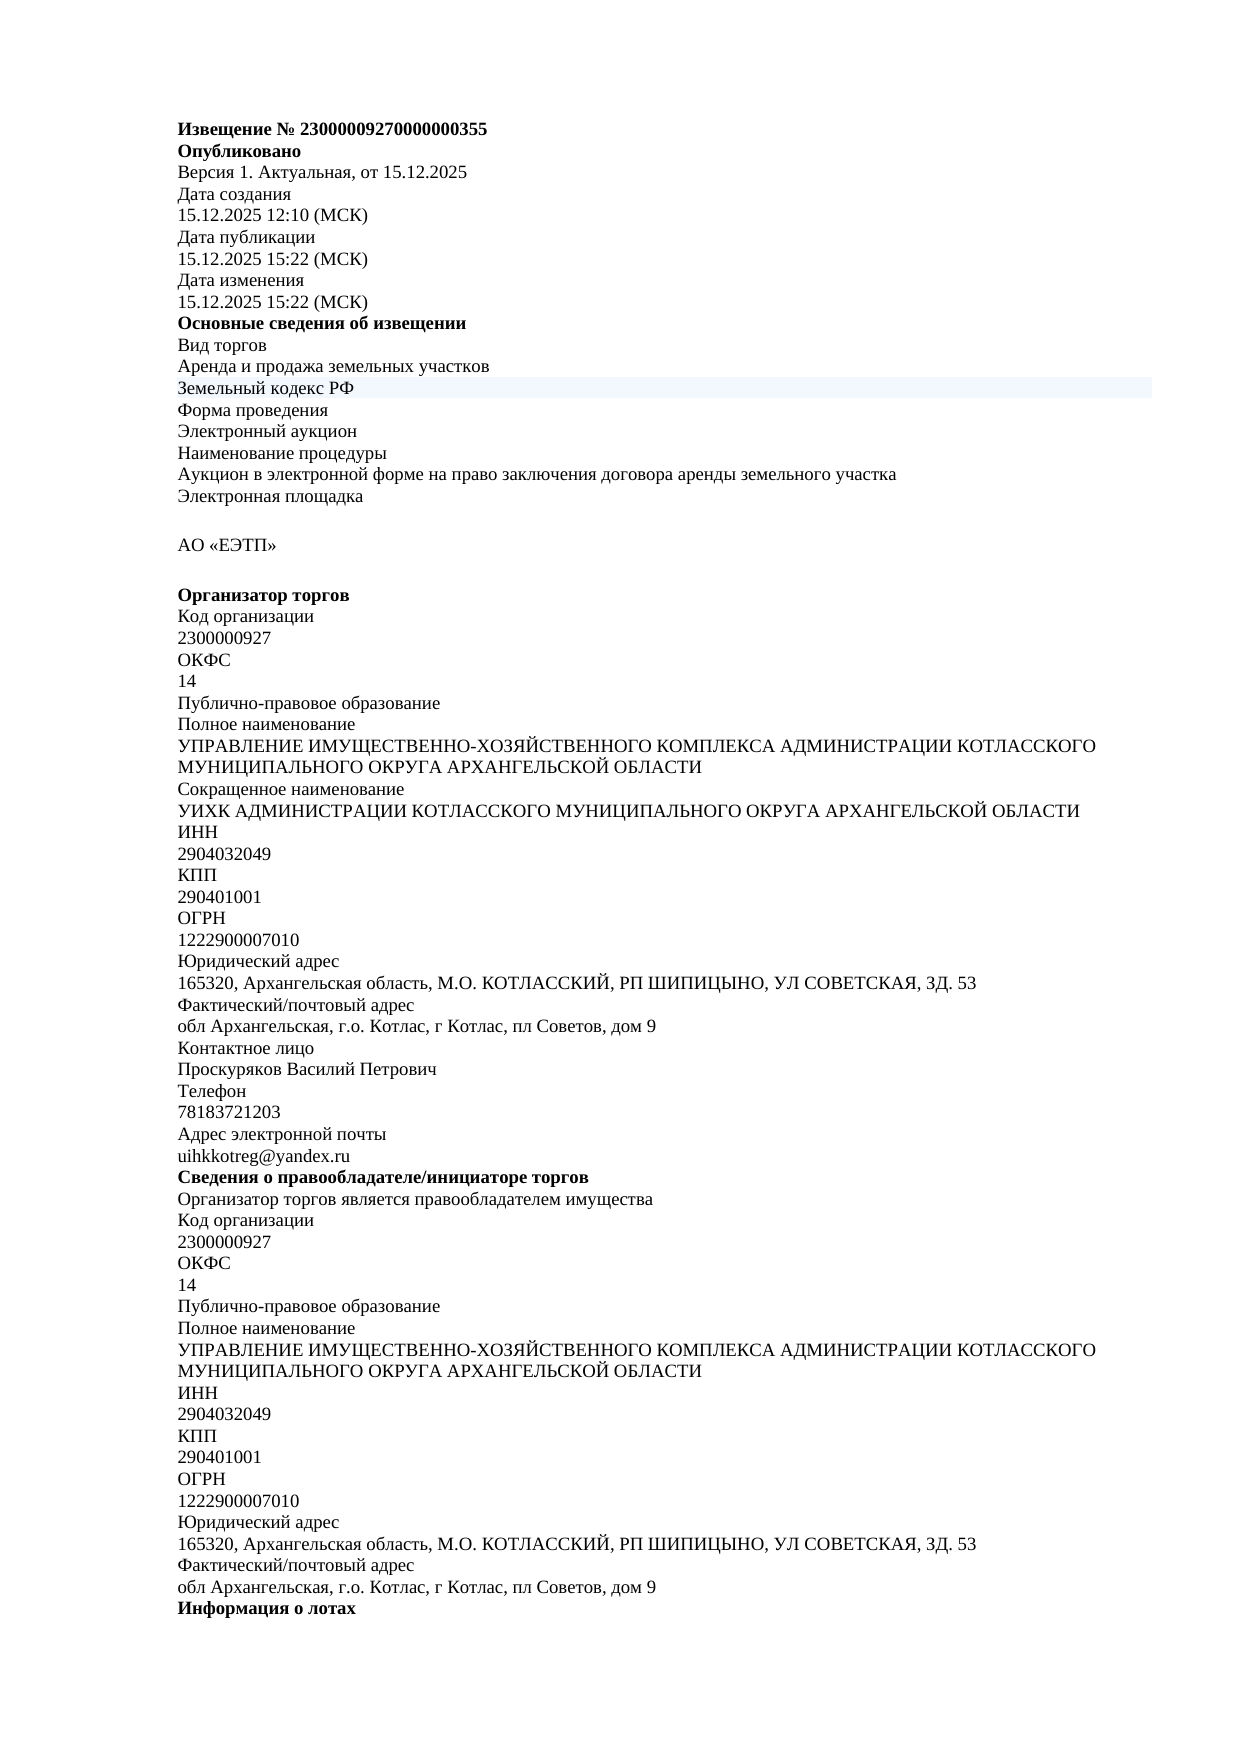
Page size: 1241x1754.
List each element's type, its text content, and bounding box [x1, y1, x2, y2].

text Земельный кодекс РФ [177, 377, 1152, 398]
text Организатор торгов [177, 584, 1152, 605]
text Аренда и продажа земельных участков [177, 355, 1152, 377]
text uihkkotreg@yandex.ru [177, 1144, 1152, 1166]
text АО «ЕЭТП» [177, 534, 1152, 556]
text Информация о лотах [177, 1597, 1152, 1619]
text 290401001 [177, 886, 1152, 907]
text 15.12.2025 15:22 (МСК) [177, 247, 1152, 269]
text ОГРН [177, 907, 1152, 929]
text Полное наименование [177, 713, 1152, 735]
text Основные сведения об извещении [177, 312, 1152, 334]
text Фактический/почтовый адрес [177, 993, 1152, 1015]
text Организатор торгов является правообладателем имущества [177, 1188, 1152, 1209]
text Фактический/почтовый адрес [177, 1554, 1152, 1576]
text КПП [177, 864, 1152, 886]
text Сокращенное наименование [177, 778, 1152, 799]
text Дата публикации [177, 226, 1152, 247]
text Форма проведения [177, 398, 1152, 420]
text 78183721203 [177, 1101, 1152, 1123]
text Опубликовано [177, 140, 1114, 161]
text 1222900007010 [177, 929, 1152, 950]
text Дата изменения [177, 269, 1152, 291]
text КПП [177, 1425, 1152, 1446]
text Проскуряков Василий Петрович [177, 1058, 1152, 1080]
text 165320, Архангельская область, М.О. КОТЛАССКИЙ, РП ШИПИЦЫНО, УЛ СОВЕТСКАЯ, ЗД. 53 [177, 972, 1152, 993]
text Код организации [177, 1209, 1152, 1231]
text обл Архангельская, г.о. Котлас, г Котлас, пл Советов, дом 9 [177, 1015, 1152, 1037]
text ОГРН [177, 1468, 1152, 1489]
text УПРАВЛЕНИЕ ИМУЩЕСТВЕННО-ХОЗЯЙСТВЕННОГО КОМПЛЕКСА АДМИНИСТРАЦИИ КОТЛАССКОГО МУНИЦИПАЛЬНОГО ОКРУГА АРХАНГЕЛЬСКОЙ ОБЛАСТИ [177, 735, 1152, 778]
text Аукцион в электронной форме на право заключения договора аренды земельного участка [177, 463, 1152, 485]
text Электронная площадка [177, 485, 1152, 506]
text Публично-правовое образование [177, 692, 1152, 713]
text Телефон [177, 1080, 1152, 1101]
text 2300000927 [177, 1231, 1152, 1252]
text Электронный аукцион [177, 420, 1152, 442]
text Дата создания [177, 183, 1152, 204]
text Контактное лицо [177, 1037, 1152, 1058]
text 2904032049 [177, 843, 1152, 864]
text Адрес электронной почты [177, 1123, 1152, 1144]
text обл Архангельская, г.о. Котлас, г Котлас, пл Советов, дом 9 [177, 1576, 1152, 1597]
text 14 [177, 1274, 1152, 1295]
text 15.12.2025 15:22 (МСК) [177, 291, 1152, 312]
text Юридический адрес [177, 950, 1152, 972]
text 15.12.2025 12:10 (МСК) [177, 204, 1152, 226]
text Сведения о правообладателе/инициаторе торгов [177, 1166, 1152, 1188]
text Код организации [177, 605, 1152, 627]
text Извещение № 23000009270000000355 [177, 118, 1114, 140]
text ОКФС [177, 1252, 1152, 1274]
text 290401001 [177, 1446, 1152, 1468]
text 165320, Архангельская область, М.О. КОТЛАССКИЙ, РП ШИПИЦЫНО, УЛ СОВЕТСКАЯ, ЗД. 53 [177, 1533, 1152, 1554]
text 1222900007010 [177, 1489, 1152, 1511]
text Публично-правовое образование [177, 1295, 1152, 1317]
text Полное наименование [177, 1317, 1152, 1338]
text 2904032049 [177, 1403, 1152, 1425]
text Вид торгов [177, 334, 1152, 355]
text ОКФС [177, 648, 1152, 670]
text Версия 1. Актуальная, от 15.12.2025 [177, 161, 1152, 183]
text УИХК АДМИНИСТРАЦИИ КОТЛАССКОГО МУНИЦИПАЛЬНОГО ОКРУГА АРХАНГЕЛЬСКОЙ ОБЛАСТИ [177, 799, 1152, 821]
text УПРАВЛЕНИЕ ИМУЩЕСТВЕННО-ХОЗЯЙСТВЕННОГО КОМПЛЕКСА АДМИНИСТРАЦИИ КОТЛАССКОГО МУНИЦИПАЛЬНОГО ОКРУГА АРХАНГЕЛЬСКОЙ ОБЛАСТИ [177, 1338, 1152, 1382]
text Наименование процедуры [177, 442, 1152, 463]
text 14 [177, 670, 1152, 692]
text Юридический адрес [177, 1511, 1152, 1533]
text ИНН [177, 821, 1152, 843]
text 2300000927 [177, 627, 1152, 648]
text ИНН [177, 1382, 1152, 1403]
